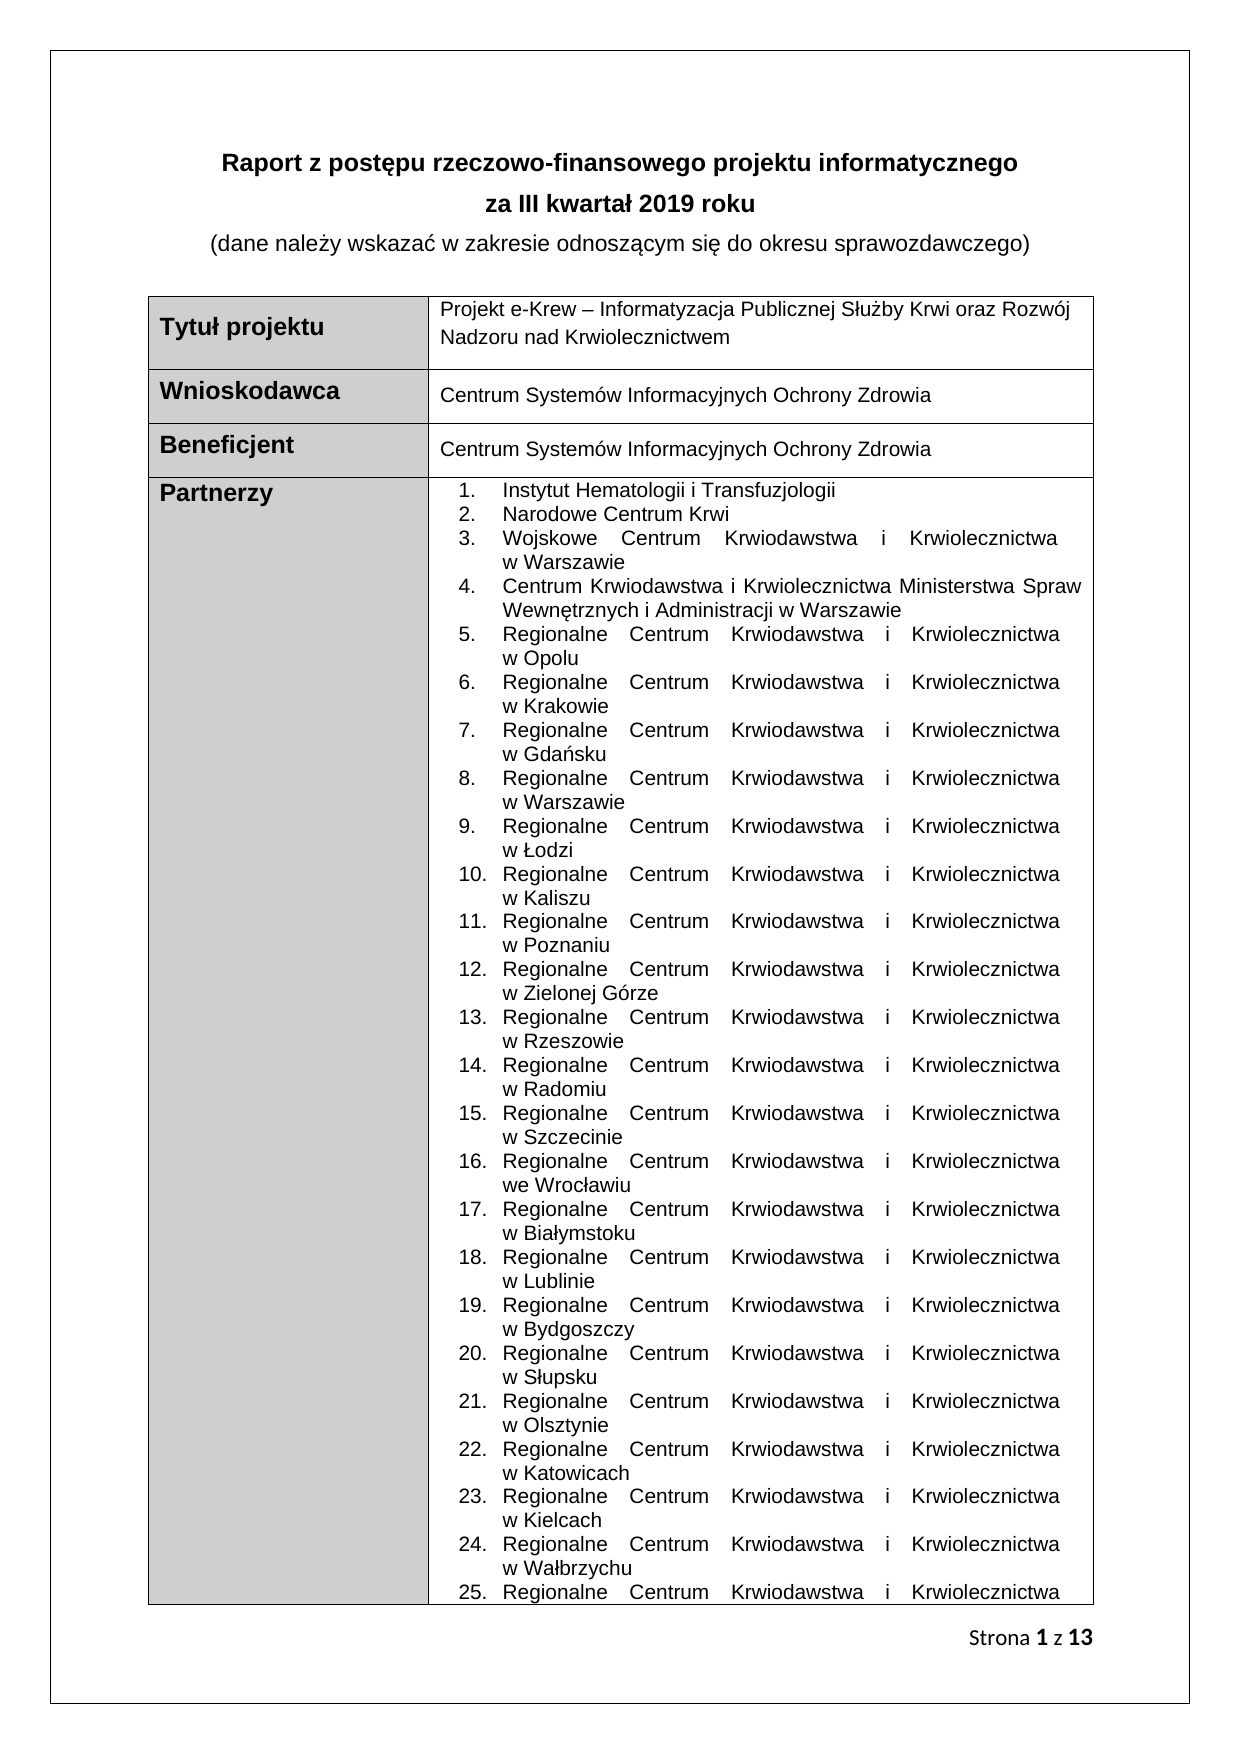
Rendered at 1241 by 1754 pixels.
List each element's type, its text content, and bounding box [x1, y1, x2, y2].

table_cell Beneficjent [149, 424, 428, 477]
table_cell Wnioskodawca [149, 370, 428, 423]
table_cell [429, 478, 1093, 1604]
table_header Projekt e-Krew – Informatyzacja Publicznej Służby Krwi oraz Rozwój Nadzoru nad Krwiolecznictwem [429, 297, 1093, 369]
table_cell Centrum Systemów Informacyjnych Ochrony Zdrowia [429, 370, 1093, 423]
subtitle za III kwartał 2019 roku [148, 189, 1093, 217]
table_header Tytuł projektu [149, 297, 428, 369]
table_cell Centrum Systemów Informacyjnych Ochrony Zdrowia [429, 424, 1093, 477]
text (dane należy wskazać w zakresie odnoszącym się do okresu sprawozdawczego) [148, 230, 1093, 256]
subtitle Raport z postępu rzeczowo-finansowego projektu informatycznego [148, 147, 1093, 176]
table_cell Partnerzy [149, 478, 428, 1604]
